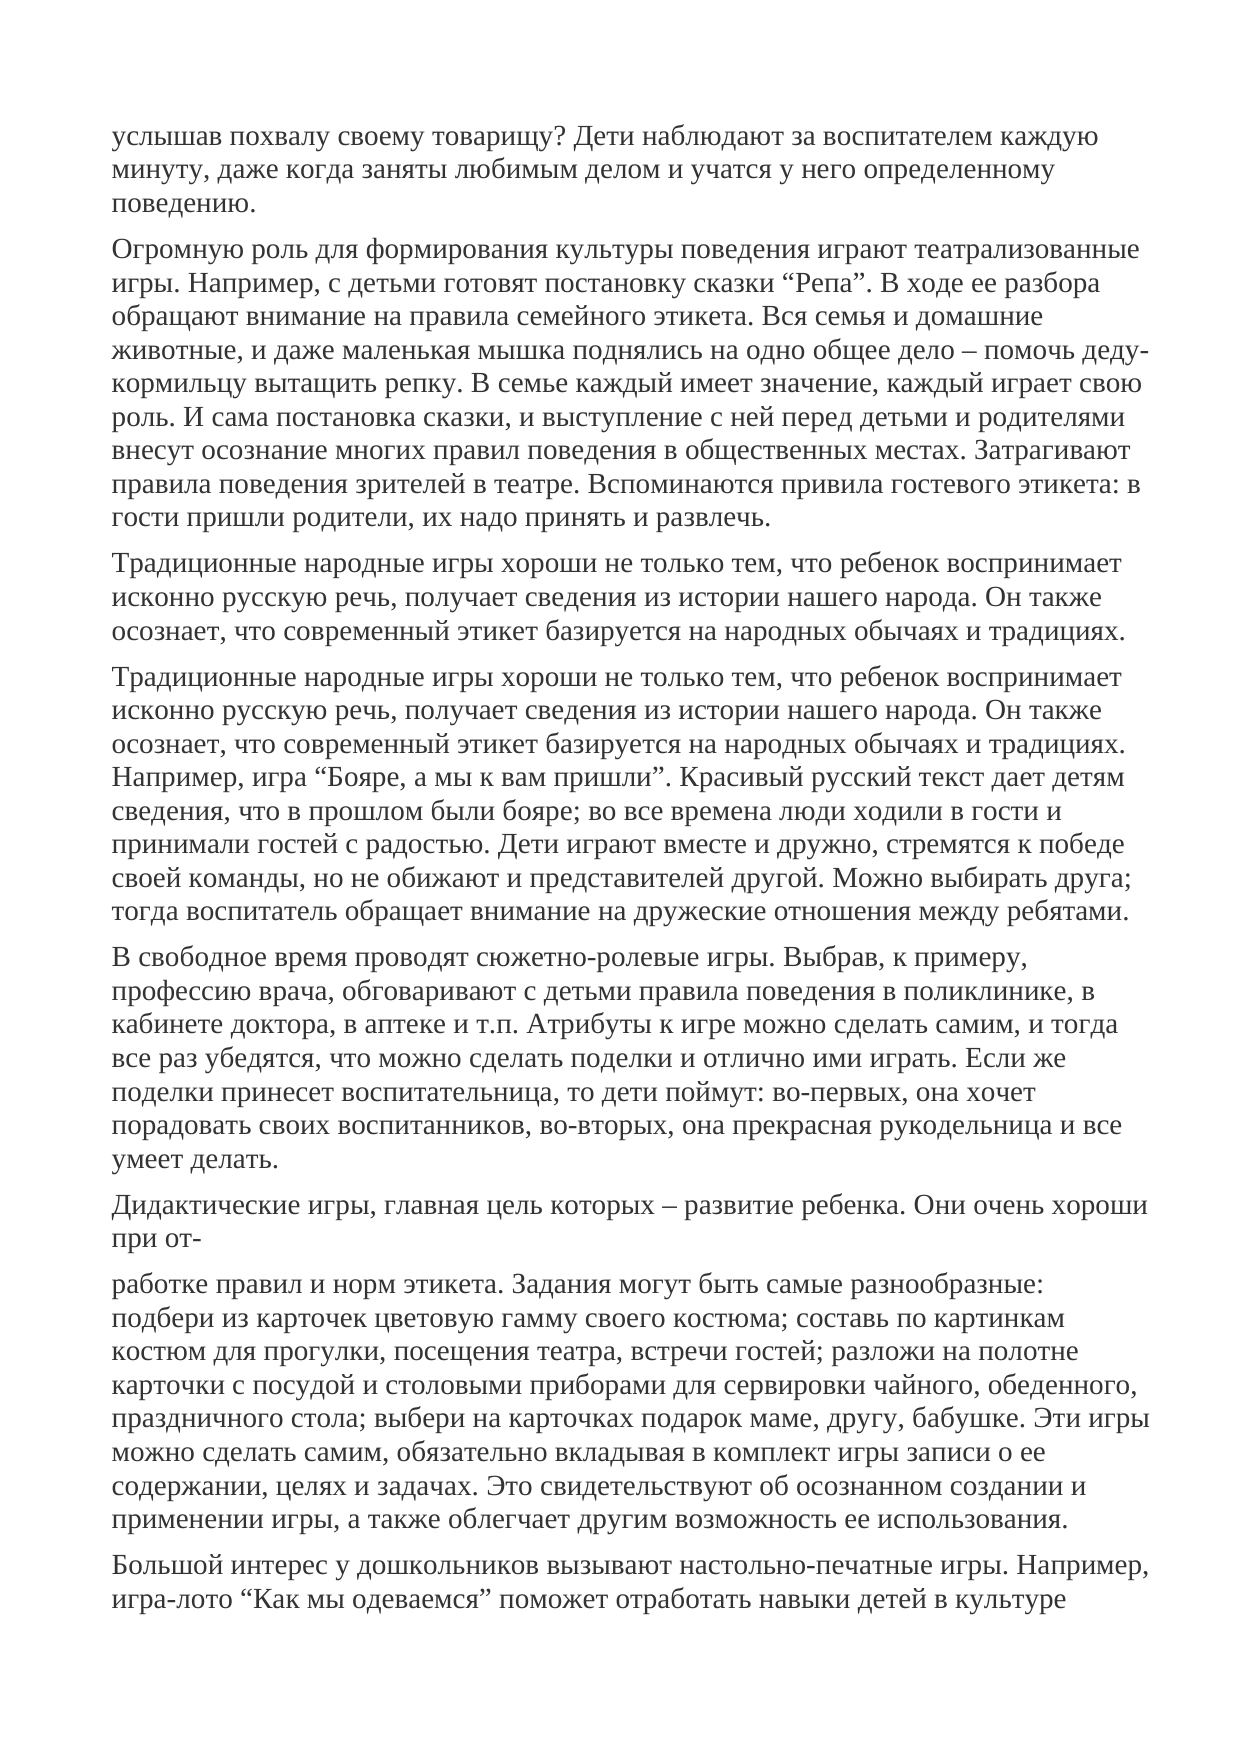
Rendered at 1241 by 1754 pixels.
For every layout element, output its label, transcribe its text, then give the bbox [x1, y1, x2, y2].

text Дидактические игры, главная цель которых – развитие ребенка. Они очень хороши при от- [111, 1187, 1152, 1254]
text работке правил и норм этикета. Задания могут быть самые разнообразные: подбери из карточек цветовую гамму своего костюма; составь по картинкам костюм для прогулки, посещения театра, встречи гостей; разложи на полотне карточки с посудой и столовыми приборами для сервировки чайного, обеденного, праздничного стола; выбери на карточках подарок маме, другу, бабушке. Эти игры можно сделать самим, обязательно вкладывая в комплект игры записи о ее содержании, целях и задачах. Это свидетельствуют об осознанном создании и применении игры, а также облегчает другим возможность ее использования. [111, 1266, 1152, 1535]
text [111, 118, 1152, 219]
text В свободное время проводят сюжетно-ролевые игры. Выбрав, к примеру, профессию врача, обговаривают с детьми правила поведения в поликлинике, в кабинете доктора, в аптеке и т.п. Атрибуты к игре можно сделать самим, и тогда все раз убедятся, что можно сделать поделки и отлично ими играть. Если же поделки принесет воспитательница, то дети поймут: во-первых, она хочет порадовать своих воспитанников, во-вторых, она прекрасная рукодельница и все умеет делать. [111, 939, 1152, 1174]
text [111, 1547, 1152, 1614]
text Традиционные народные игры хороши не только тем, что ребенок воспринимает исконно русскую речь, получает сведения из истории нашего народа. Он также осознает, что современный этикет базируется на народных обычаях и традициях. Например, игра “Бояре, а мы к вам пришли”. Красивый русский текст дает детям сведения, что в прошлом были бояре; во все времена люди ходили в гости и принимали гостей с радостью. Дети играют вместе и дружно, стремятся к победе своей команды, но не обижают и представителей другой. Можно выбирать друга; тогда воспитатель обращает внимание на дружеские отношения между ребятами. [111, 659, 1152, 927]
text Традиционные народные игры хороши не только тем, что ребенок воспринимает исконно русскую речь, получает сведения из истории нашего народа. Он также осознает, что современный этикет базируется на народных обычаях и традициях. [111, 546, 1152, 646]
text Огромную роль для формирования культуры поведения играют театрализованные игры. Например, с детьми готовят постановку сказки “Репа”. В ходе ее разбора обращают внимание на правила семейного этикета. Вся семья и домашние животные, и даже маленькая мышка поднялись на одно общее дело – помочь деду-кормильцу вытащить репку. В семье каждый имеет значение, каждый играет свою роль. И сама постановка сказки, и выступление с ней перед детьми и родителями внесут осознание многих правил поведения в общественных местах. Затрагивают правила поведения зрителей в театре. Вспоминаются привила гостевого этикета: в гости пришли родители, их надо принять и развлечь. [111, 231, 1152, 533]
